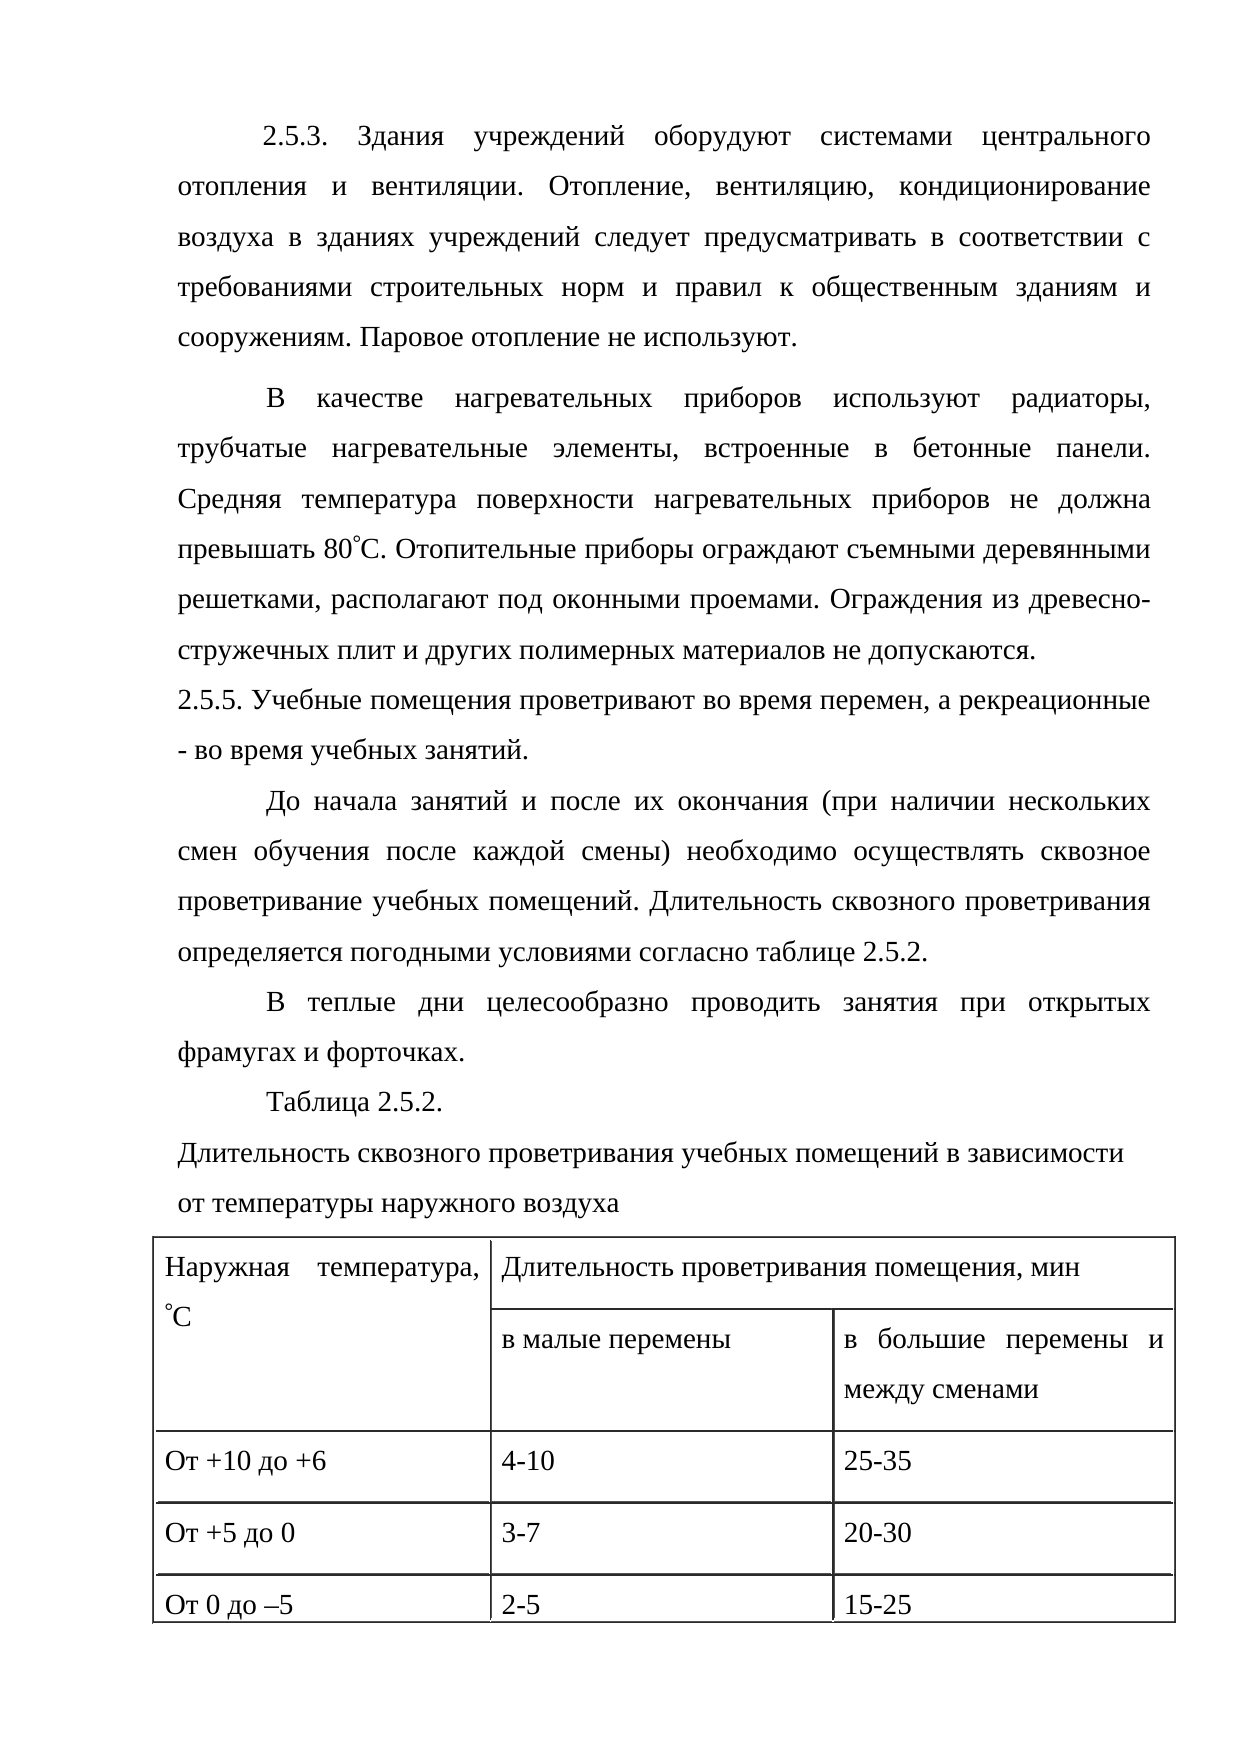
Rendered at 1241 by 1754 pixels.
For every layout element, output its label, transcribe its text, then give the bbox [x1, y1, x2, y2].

text В качестве нагревательных приборов используют радиаторы, трубчатые нагревательные элементы, встроенные в бетонные панели. Средняя температура поверхности нагревательных приборов не должна превышать 80С. Отопительные приборы ограждают съемными деревянными решетками, располагают под оконными проемами. Ограждения из древесно-стружечных плит и других полимерных материалов не допускаются. [177, 380, 1152, 665]
table_cell 3-7 [492, 1505, 831, 1573]
table_cell 2-5 [491, 1577, 833, 1621]
text Таблица 2.5.2. [177, 1084, 1152, 1118]
table_cell От +5 до 0 [154, 1501, 489, 1573]
table_cell в большие перемены и между сменами [835, 1308, 1174, 1429]
text 2.5.3. Здания учреждений оборудуют системами центрального отопления и вентиляции. Отопление, вентиляцию, кондиционирование воздуха в зданиях учреждений следует предусматривать в соответствии с требованиями строительных норм и правил к общественным зданиям и сооружениям. Паровое отопление не используют. [177, 118, 1152, 353]
text от температуры наружного воздуха<div align="center"> [177, 1185, 1152, 1219]
table_header Длительность проветривания помещения, мин [491, 1239, 1174, 1307]
text 2.5.5. Учебные помещения проветривают во время перемен, а рекреационные - во время учебных занятий. [177, 682, 1152, 766]
table_cell 4-10 [492, 1433, 831, 1501]
table_header Наружная температура, С [155, 1238, 491, 1429]
table_cell 20-30 [835, 1501, 1174, 1573]
table_cell От 0 до –5 [154, 1573, 491, 1621]
text В теплые дни целесообразно проводить занятия при открытых фрамугах и форточках. [177, 984, 1152, 1068]
table_cell От +10 до +6 [154, 1430, 489, 1501]
table_cell 15-25 [833, 1573, 1174, 1621]
text До начала занятий и после их окончания (при наличии нескольких смен обучения после каждой смены) необходимо осуществлять сквозное проветривание учебных помещений. Длительность сквозного проветривания определяется погодными условиями согласно таблице 2.5.2. [177, 783, 1152, 967]
table_cell 25-35 [835, 1430, 1174, 1501]
text Длительность сквозного проветривания учебных помещений в зависимости [177, 1135, 1152, 1168]
table_cell в малые перемены [492, 1311, 831, 1429]
